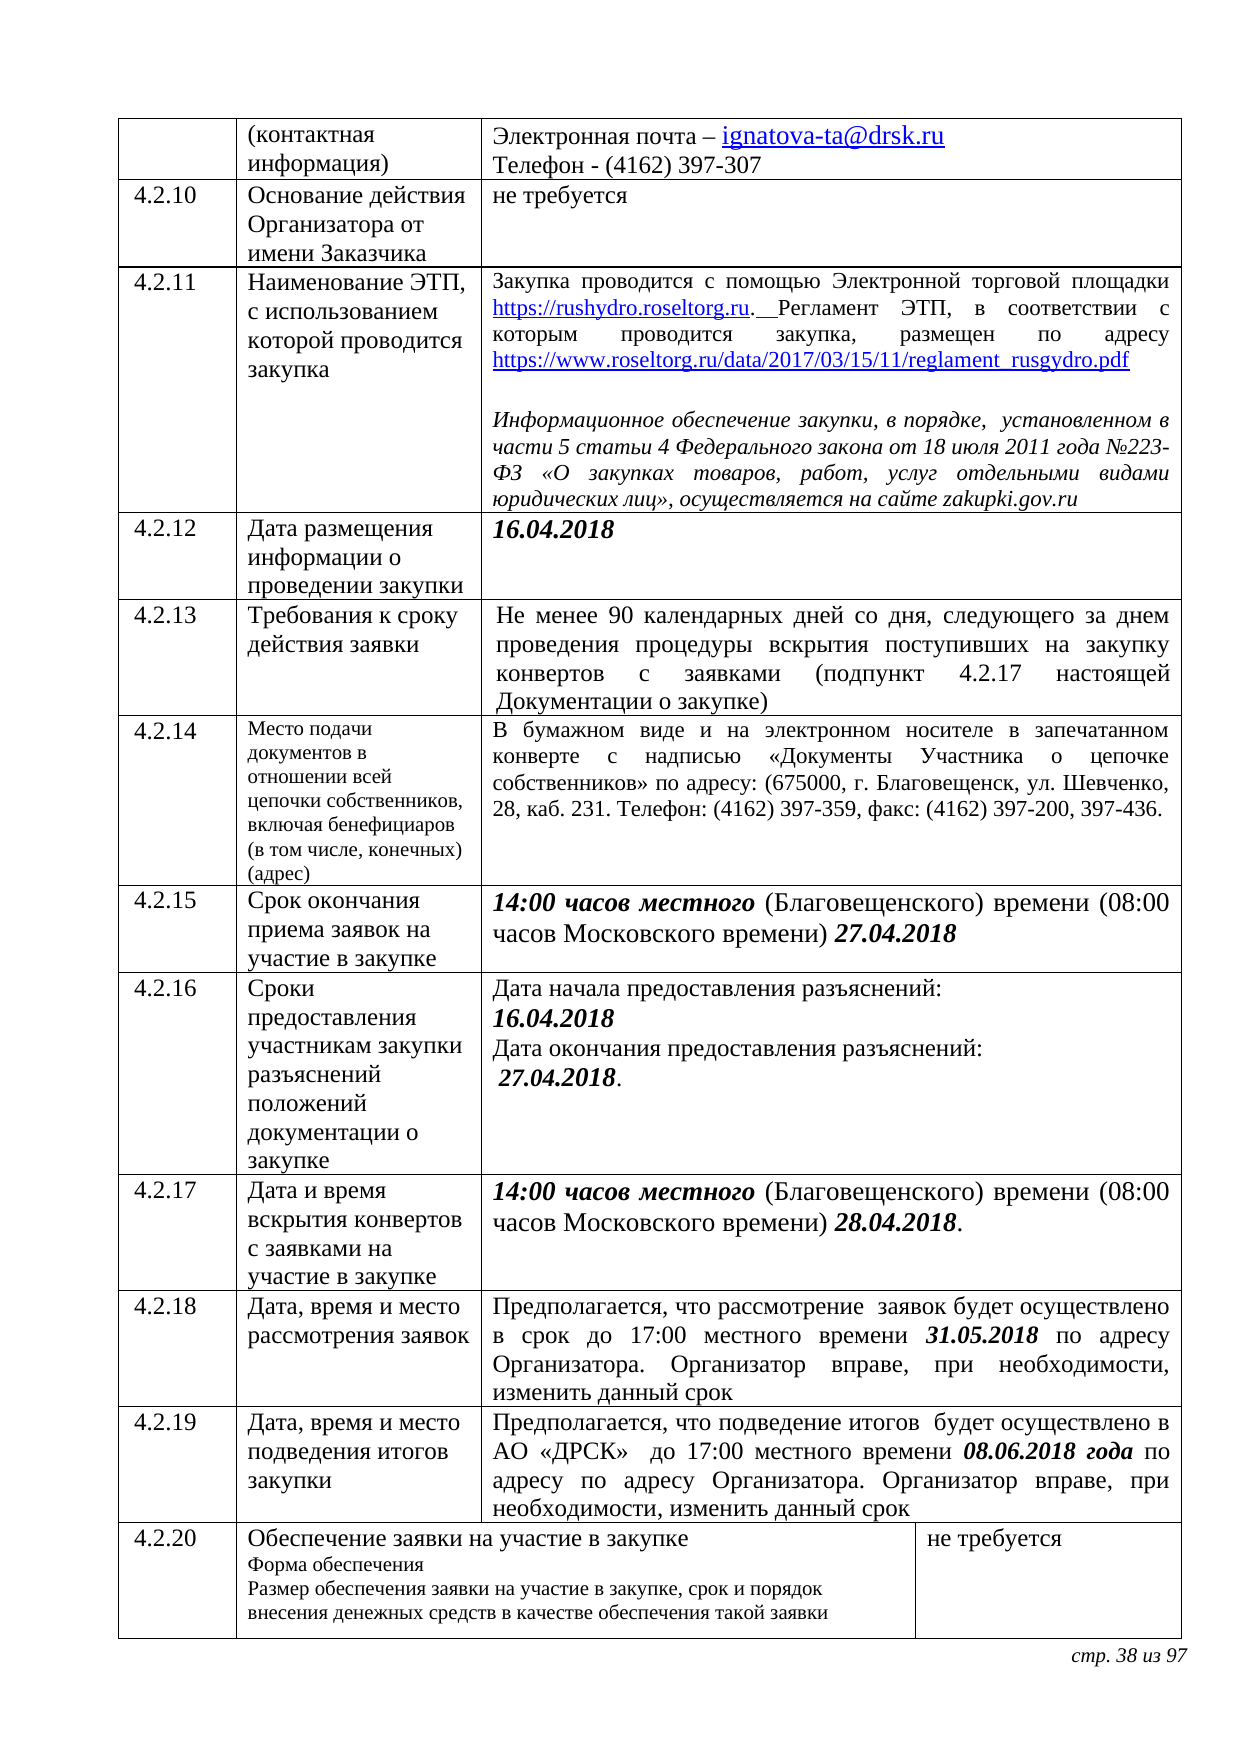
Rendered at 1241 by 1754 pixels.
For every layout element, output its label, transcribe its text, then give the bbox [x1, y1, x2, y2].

table_cell Требования к сроку действия заявки [237, 600, 481, 715]
table_cell Наименование ЭТП, с использованием которой проводится закупка [237, 268, 481, 512]
table_cell [119, 1407, 236, 1522]
table_cell [119, 119, 236, 179]
table_cell Обеспечение заявки на участие в закупке Форма обеспечения Размер обеспечения заявки на участие в закупке, срок и порядок внесения денежных средств в качестве обеспечения такой заявки [237, 1523, 915, 1638]
table_cell [119, 973, 236, 1174]
table_cell Дата, время и место рассмотрения заявок [237, 1291, 481, 1406]
table_cell [119, 886, 236, 972]
table_cell Дата начала предоставления разъяснений: 16.04.2018 Дата окончания предоставления разъяснений: 27.04.2018. [482, 973, 1181, 1174]
table_cell Закупка проводится с помощью Электронной торговой площадки https://rushydro.roseltorg.ru. Регламент ЭТП, в соответствии с которым проводится закупка, размещен по адресу https://www.roseltorg.ru/data/2017/03/15/11/reglament_rusgydro.pdf Информационное обеспечение закупки, в порядке, установленном в части 5 статьи 4 Федерального закона от 18 июля 2011 года №223-ФЗ «О закупках товаров, работ, услуг отдельными видами юридических лиц», осуществляется на сайте zakupki.gov.ru [482, 268, 1181, 512]
table_cell [119, 1175, 236, 1290]
table_cell Сроки предоставления участникам закупки разъяснений положений документации о закупке [237, 973, 481, 1174]
table_cell не требуется [916, 1523, 1181, 1638]
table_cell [237, 119, 481, 179]
table_cell 14:00 часов местного (Благовещенского) времени (08:00 часов Московского времени) 28.04.2018. [482, 1175, 1181, 1290]
table_cell не требуется [482, 180, 1181, 266]
table_cell Дата размещения информации о проведении закупки [237, 513, 481, 599]
table_cell 16.04.2018 [482, 513, 1181, 599]
table_cell 14:00 часов местного (Благовещенского) времени (08:00 часов Московского времени) 27.04.2018 [482, 886, 1181, 972]
table_cell Предполагается, что подведение итогов будет осуществлено в АО «ДРСК» до 17:00 местного времени 08.06.2018 года по адресу по адресу Организатора. Организатор вправе, при необходимости, изменить данный срок [482, 1407, 1181, 1522]
table_cell [119, 268, 236, 512]
table_cell [119, 1291, 236, 1406]
table_cell [119, 513, 236, 599]
table_cell Срок окончания приема заявок на участие в закупке [237, 886, 481, 972]
table_cell [119, 180, 236, 266]
table_cell Дата и время вскрытия конвертов с заявками на участие в закупке [237, 1175, 481, 1290]
table_cell [119, 716, 236, 884]
table_cell Дата, время и место подведения итогов закупки [237, 1407, 481, 1522]
table_cell Место подачи документов в отношении всей цепочки собственников, включая бенефициаров (в том числе, конечных) (адрес) [237, 716, 481, 884]
table_cell В бумажном виде и на электронном носителе в запечатанном конверте с надписью «Документы Участника о цепочке собственников» по адресу: (675000, г. Благовещенск, ул. Шевченко, 28, каб. 231. Телефон: (4162) 397-359, факс: (4162) 397-200, 397-436. [482, 716, 1181, 884]
table_cell Основание действия Организатора от имени Заказчика [237, 180, 481, 266]
table_cell [119, 600, 236, 715]
table_cell Предполагается, что рассмотрение заявок будет осуществлено в срок до 17:00 местного времени 31.05.2018 по адресу Организатора. Организатор вправе, при необходимости, изменить данный срок [482, 1291, 1181, 1406]
table_cell Не менее 90 календарных дней со дня, следующего за днем проведения процедуры вскрытия поступивших на закупку конвертов с заявками (подпункт 4.2.17 настоящей Документации о закупке) [482, 600, 1181, 715]
table_cell [119, 1523, 236, 1638]
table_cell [482, 119, 1181, 179]
